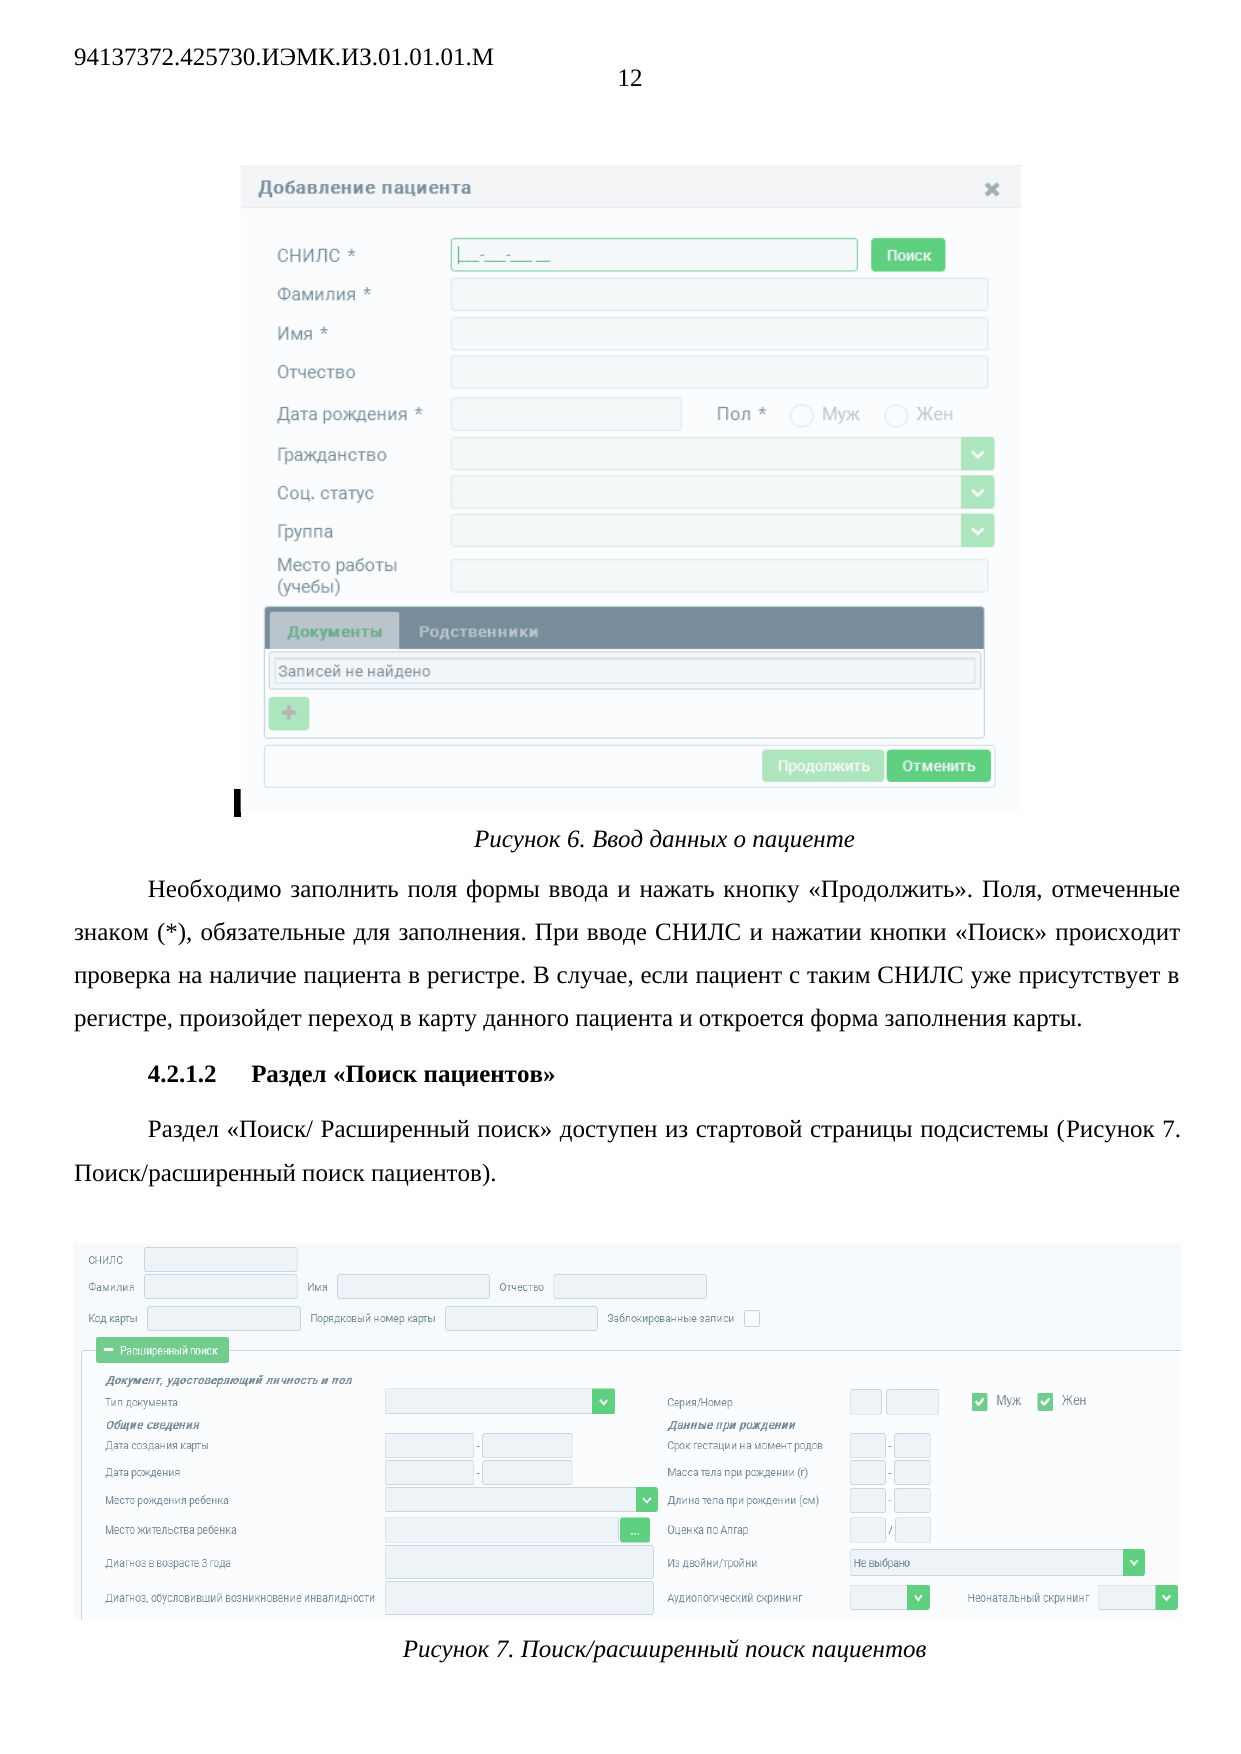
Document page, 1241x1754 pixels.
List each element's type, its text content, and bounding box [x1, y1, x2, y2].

subtitle Раздел «Поиск пациентов» [74, 1059, 1181, 1088]
text Необходимо заполнить поля формы ввода и нажать кнопку «Продолжить». Поля, отмеченные знаком (*), обязательные для заполнения. При вводе СНИЛС и нажатии кнопки «Поиск» происходит проверка на наличие пациента в регистре. В случае, если пациент с таким СНИЛС уже присутствует в регистре, произойдет переход в карту данного пациента и откроется форма заполнения карты. [74, 874, 1181, 1032]
picture [73, 1243, 1182, 1620]
text Рисунок 7. Поиск/расширенный поиск пациентов [74, 1634, 1181, 1663]
text Раздел «Поиск/ Расширенный поиск» доступен из стартовой страницы подсистемы (Рисунок 7). [74, 1114, 1181, 1186]
text Рисунок 6. Ввод данных о пациенте [74, 824, 1181, 853]
picture [240, 165, 1021, 812]
